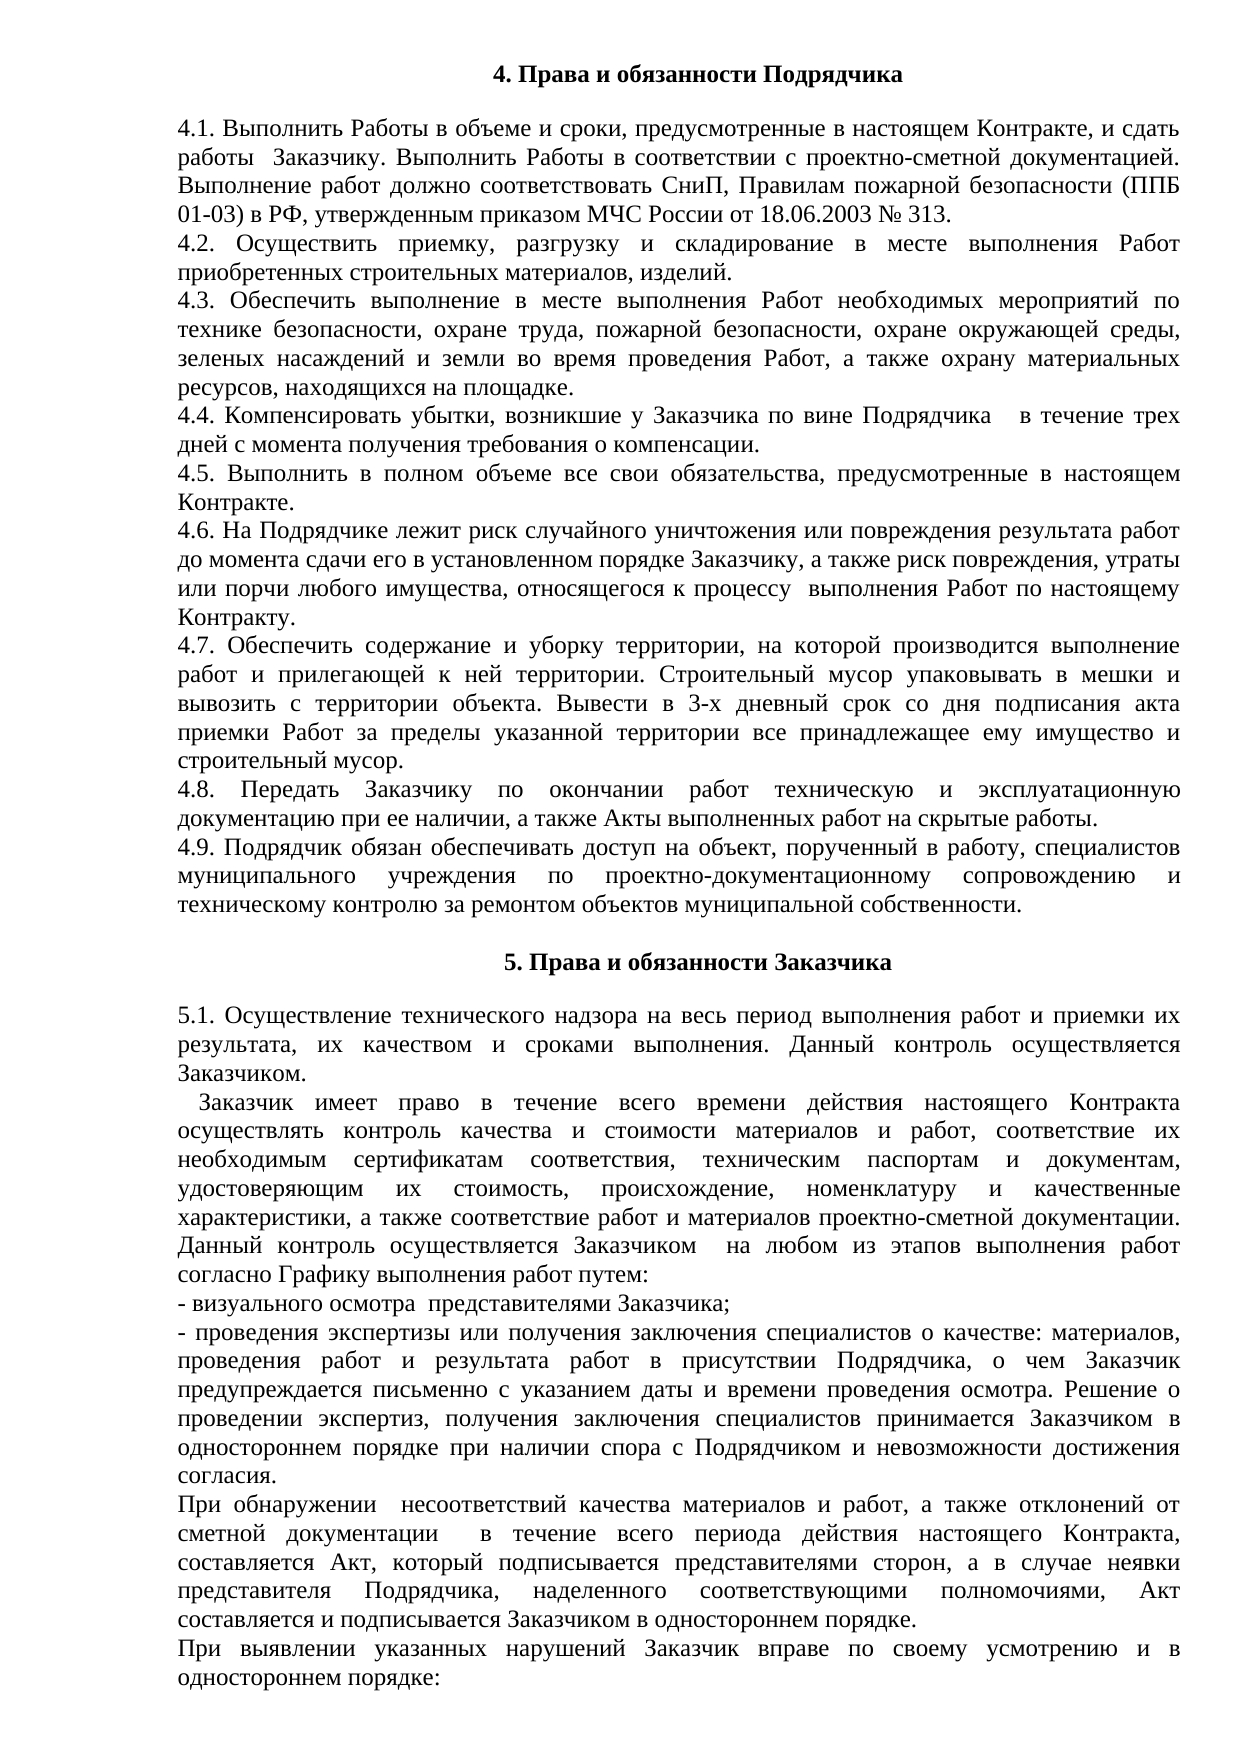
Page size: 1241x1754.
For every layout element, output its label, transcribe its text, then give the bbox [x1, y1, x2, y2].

text - проведения экспертизы или получения заключения специалистов о качестве: материалов, проведения работ и результата работ в присутствии Подрядчика, о чем Заказчик предупреждается письменно с указанием даты и времени проведения осмотра. Решение о проведении экспертиз, получения заключения специалистов принимается Заказчиком в одностороннем порядке при наличии спора с Подрядчиком и невозможности достижения согласия. [177, 1317, 1181, 1489]
text 4.8. Передать Заказчику по окончании работ техническую и эксплуатационную документацию при ее наличии, а также Акты выполненных работ на скрытые работы. [177, 774, 1181, 832]
text 4.7. Обеспечить содержание и уборку территории, на которой производится выполнение работ и прилегающей к ней территории. Строительный мусор упаковывать в мешки и вывозить с территории объекта. Вывести в 3-х дневный срок со дня подписания акта приемки Работ за пределы указанной территории все принадлежащее ему имущество и строительный мусор. [177, 630, 1181, 774]
text 4. Права и обязанности Подрядчика [215, 59, 1181, 88]
text 4.9. Подрядчик обязан обеспечивать доступ на объект, порученный в работу, специалистов муниципального учреждения по проектно-документационному сопровождению и техническому контролю за ремонтом объектов муниципальной собственности. [177, 832, 1181, 918]
text - визуального осмотра представителями Заказчика; [177, 1288, 1181, 1317]
text При выявлении указанных нарушений Заказчик вправе по своему усмотрению и в одностороннем порядке: [177, 1633, 1181, 1691]
text 4.4. Компенсировать убытки, возникшие у Заказчика по вине Подрядчика в течение трех дней с момента получения требования о компенсации. [177, 400, 1181, 458]
text 4.5. Выполнить в полном объеме все свои обязательства, предусмотренные в настоящем Контракте. [177, 458, 1181, 515]
text 4.2. Осуществить приемку, разгрузку и складирование в месте выполнения Работ приобретенных строительных материалов, изделий. [177, 228, 1181, 285]
text 5. Права и обязанности Заказчика [215, 947, 1181, 975]
text 4.1. Выполнить Работы в объеме и сроки, предусмотренные в настоящем Контракте, и сдать работы Заказчику. Выполнить Работы в соответствии с проектно-сметной документацией. Выполнение работ должно соответствовать СниП, Правилам пожарной безопасности (ППБ 01-03) в РФ, утвержденным приказом МЧС России от 18.06.2003 № 313. [177, 113, 1181, 228]
text При обнаружении несоответствий качества материалов и работ, а также отклонений от сметной документации в течение всего периода действия настоящего Контракта, составляется Акт, который подписывается представителями сторон, а в случае неявки представителя Подрядчика, наделенного соответствующими полномочиями, Акт составляется и подписывается Заказчиком в одностороннем порядке. [177, 1489, 1181, 1633]
text 4.3. Обеспечить выполнение в месте выполнения Работ необходимых мероприятий по технике безопасности, охране труда, пожарной безопасности, охране окружающей среды, зеленых насаждений и земли во время проведения Работ, а также охрану материальных ресурсов, находящихся на площадке. [177, 285, 1181, 400]
text Заказчик имеет право в течение всего времени действия настоящего Контракта осуществлять контроль качества и стоимости материалов и работ, соответствие их необходимым сертификатам соответствия, техническим паспортам и документам, удостоверяющим их стоимость, происхождение, номенклатуру и качественные характеристики, а также соответствие работ и материалов проектно-сметной документации. Данный контроль осуществляется Заказчиком на любом из этапов выполнения работ согласно Графику выполнения работ путем: [177, 1087, 1181, 1288]
text 5.1. Осуществление технического надзора на весь период выполнения работ и приемки их результата, их качеством и сроками выполнения. Данный контроль осуществляется Заказчиком. [177, 1001, 1181, 1087]
text 4.6. На Подрядчике лежит риск случайного уничтожения или повреждения результата работ до момента сдачи его в установленном порядке Заказчику, а также риск повреждения, утраты или порчи любого имущества, относящегося к процессу выполнения Работ по настоящему Контракту. [177, 515, 1181, 630]
